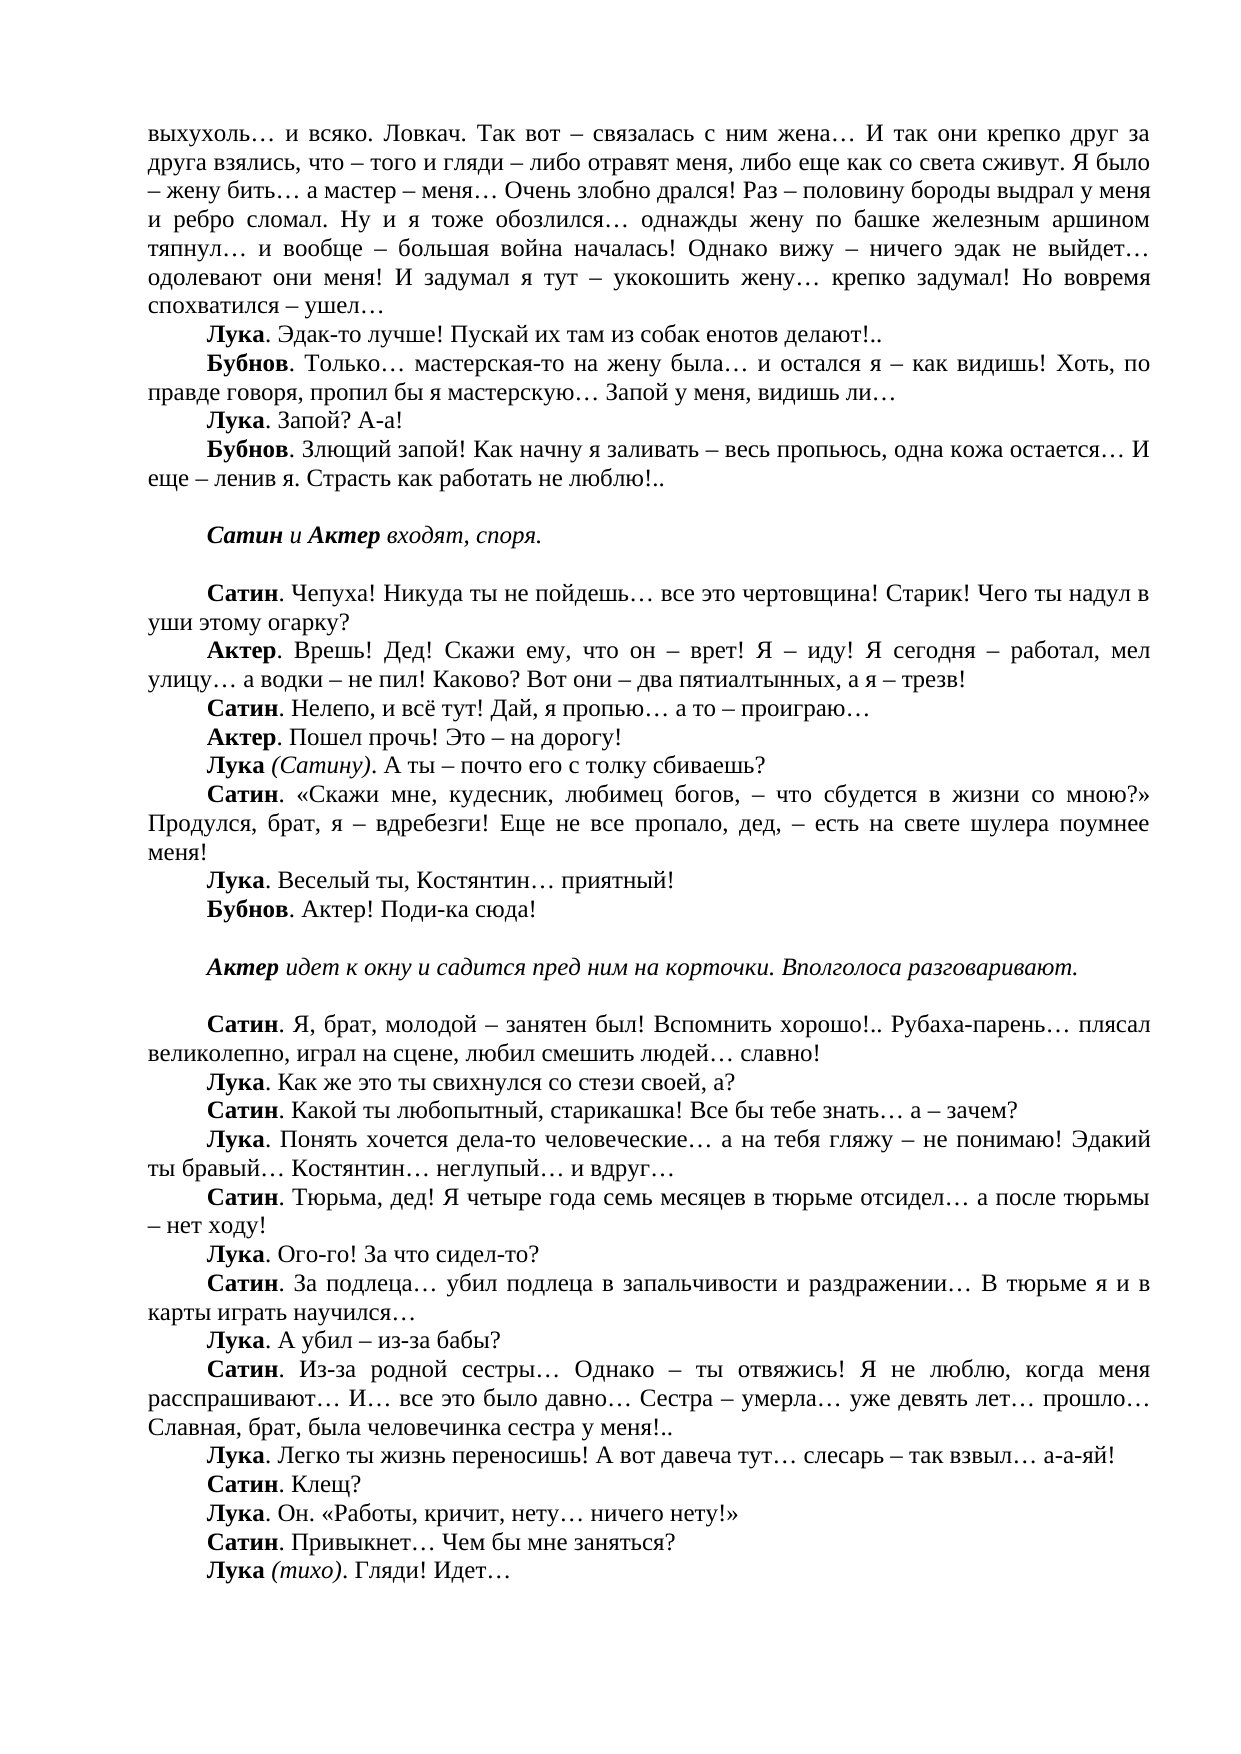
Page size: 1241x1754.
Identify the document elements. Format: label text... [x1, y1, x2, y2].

text Сатин и Актер входят, споря. [148, 521, 1152, 549]
text Сатин. Клещ? [148, 1469, 1152, 1498]
text Лука. Ого-го! За что сидел-то? [148, 1239, 1152, 1268]
text Лука (тихо). Гляди! Идет… [148, 1556, 1152, 1584]
text Лука. Запой? А-а! [148, 406, 1152, 434]
text Сатин. Тюрьма, дед! Я четыре года семь месяцев в тюрьме отсидел… а после тюрьмы – нет ходу! [148, 1182, 1152, 1239]
text Бубнов. Злющий запой! Как начну я заливать – весь пропьюсь, одна кожа остается… И еще – ленив я. Страсть как работать не люблю!.. [148, 434, 1152, 492]
text Сатин. За подлеца… убил подлеца в запальчивости и раздражении… В тюрьме я и в карты играть научился… [148, 1268, 1152, 1326]
text Бубнов. Актер! Поди-ка сюда! [148, 894, 1152, 923]
text Актер. Врешь! Дед! Скажи ему, что он – врет! Я – иду! Я сегодня – работал, мел улицу… а водки – не пил! Каково? Вот они – два пятиалтынных, а я – трезв! [148, 636, 1152, 693]
text Лука. Он. «Работы, кричит, нету… ничего нету!» [148, 1498, 1152, 1527]
text Лука. Как же это ты свихнулся со стези своей, а? [148, 1067, 1152, 1096]
text Лука. Веселый ты, Костянтин… приятный! [148, 866, 1152, 894]
text Лука (Сатину). А ты – почто его с толку сбиваешь? [148, 751, 1152, 779]
text Сатин. Из-за родной сестры… Однако – ты отвяжись! Я не люблю, когда меня расспрашивают… И… все это было давно… Сестра – умерла… уже девять лет… прошло… Славная, брат, была человечинка сестра у меня!.. [148, 1354, 1152, 1441]
text Сатин. Привыкнет… Чем бы мне заняться? [148, 1527, 1152, 1556]
text Лука. Эдак-то лучше! Пускай их там из собак енотов делают!.. [148, 319, 1152, 348]
text Актер идет к окну и садится пред ним на корточки. Вполголоса разговаривают. [148, 952, 1152, 981]
text Лука. А убил – из-за бабы? [148, 1326, 1152, 1354]
text Актер. Пошел прочь! Это – на дорогу! [148, 722, 1152, 751]
text Сатин. «Скажи мне, кудесник, любимец богов, – что сбудется в жизни со мною?» Продулся, брат, я – вдребезги! Еще не все пропало, дед, – есть на свете шулера поумнее меня! [148, 779, 1152, 866]
text Лука. Понять хочется дела-то человеческие… а на тебя гляжу – не понимаю! Эдакий ты бравый… Костянтин… неглупый… и вдруг… [148, 1124, 1152, 1182]
text Сатин. Какой ты любопытный, старикашка! Все бы тебе знать… а – зачем? [148, 1096, 1152, 1124]
text Сатин. Чепуха! Никуда ты не пойдешь… все это чертовщина! Старик! Чего ты надул в уши этому огарку? [148, 578, 1152, 636]
text Сатин. Я, брат, молодой – занятен был! Вспомнить хорошо!.. Рубаха-парень… плясал великолепно, играл на сцене, любил смешить людей… славно! [148, 1009, 1152, 1067]
text Сатин. Нелепо, и всё тут! Дай, я пропью… а то – проиграю… [148, 693, 1152, 722]
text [148, 118, 1152, 319]
text Бубнов. Только… мастерская-то на жену была… и остался я – как видишь! Хоть, по правде говоря, пропил бы я мастерскую… Запой у меня, видишь ли… [148, 348, 1152, 406]
text Лука. Легко ты жизнь переносишь! А вот давеча тут… слесарь – так взвыл… а-а-яй! [148, 1441, 1152, 1469]
